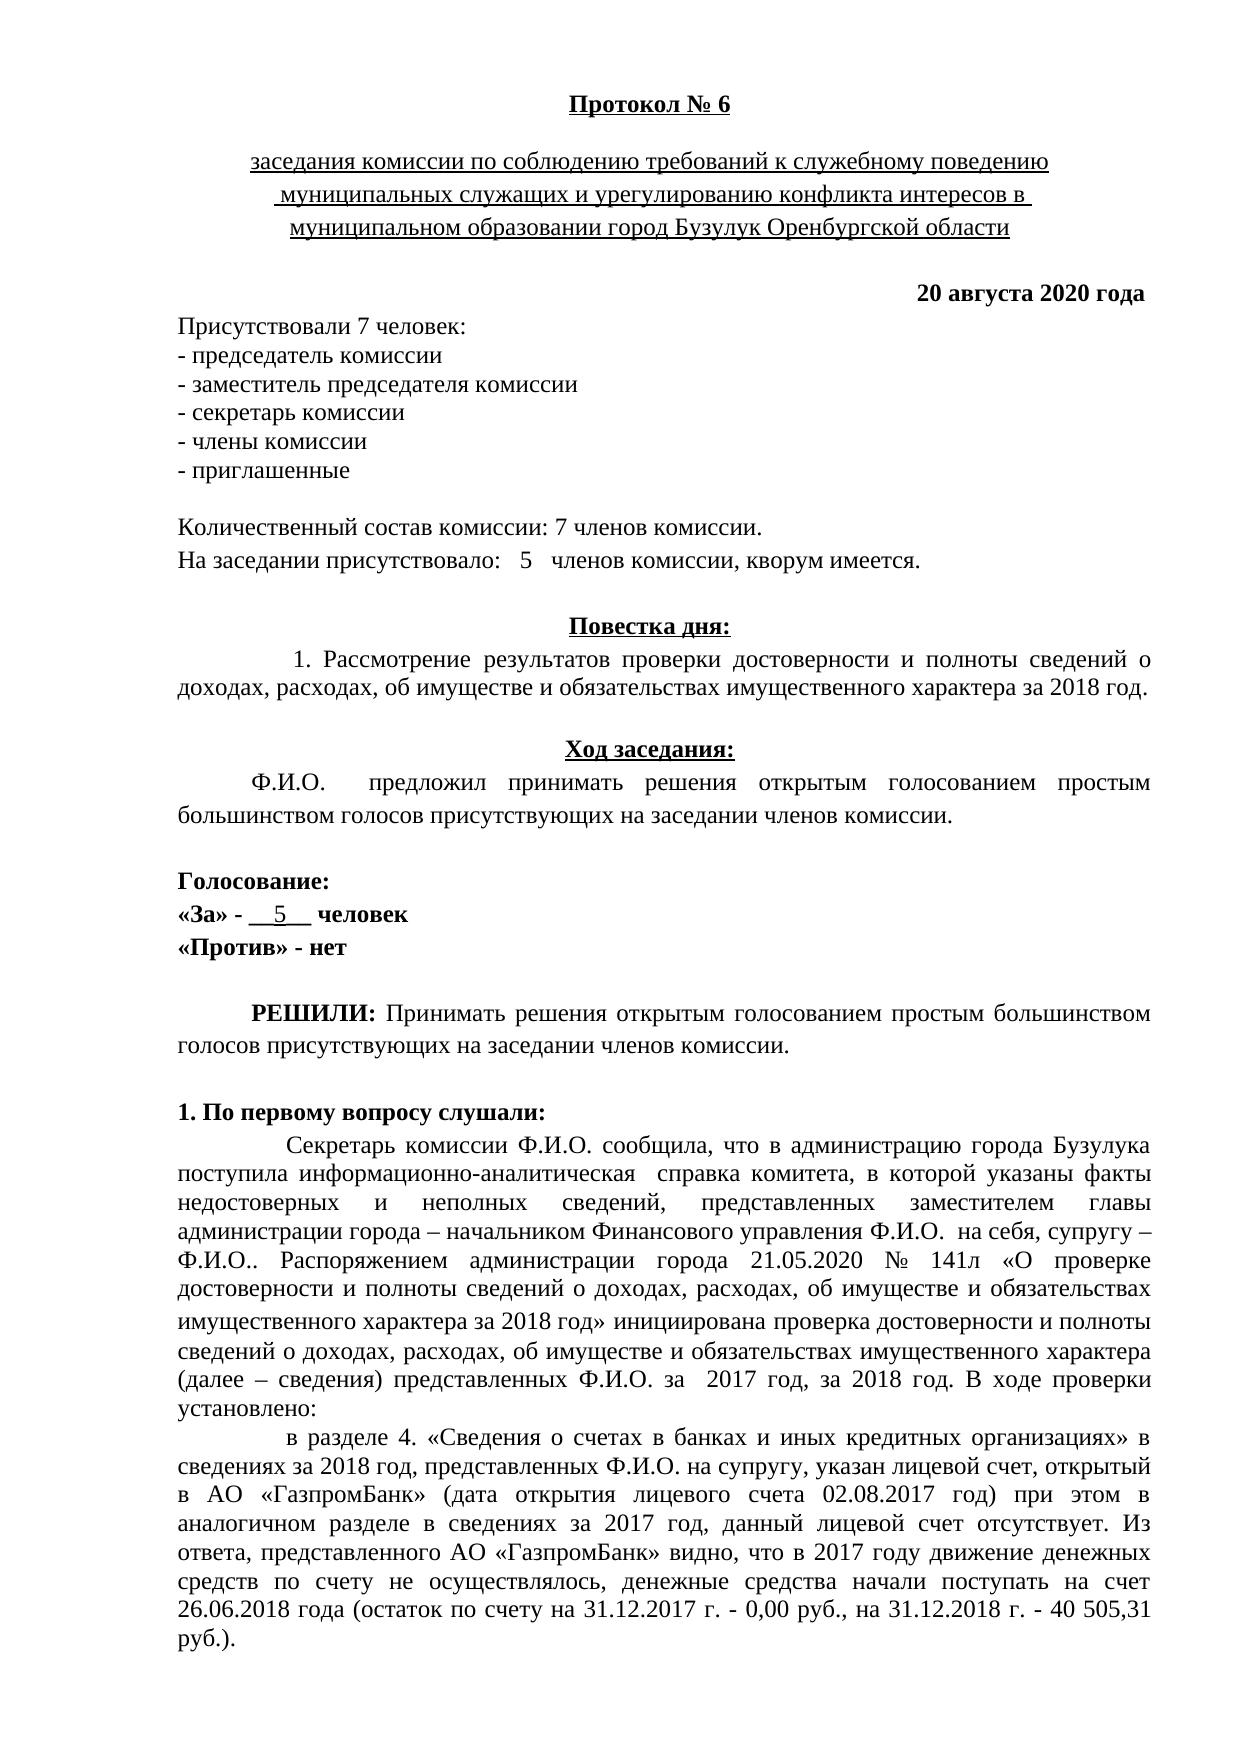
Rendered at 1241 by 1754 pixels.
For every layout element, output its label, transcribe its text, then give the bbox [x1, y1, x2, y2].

text 1. Рассмотрение результатов проверки достоверности и полноты сведений о доходах, расходах, об имуществе и обязательствах имущественного характера за 2018 год. [177, 644, 1152, 701]
text «Против» - нет [177, 932, 1152, 961]
text 20 августа 2020 года [148, 278, 1152, 307]
text «За» - __5__ человек [177, 899, 1152, 928]
text Ход заседания: [148, 734, 1152, 763]
text РЕШИЛИ: Принимать решения открытым голосованием простым большинством голосов присутствующих на заседании членов комиссии. [177, 998, 1152, 1059]
text Количественный состав комиссии: 7 членов комиссии. [177, 512, 1152, 541]
text - председатель комиссии [177, 340, 1152, 369]
text в разделе 4. «Сведения о счетах в банках и иных кредитных организациях» в сведениях за 2018 год, представленных Ф.И.О. на супругу, указан лицевой счет, открытый в АО «ГазпромБанк» (дата открытия лицевого счета 02.08.2017 год) при этом в аналогичном разделе в сведениях за 2017 год, данный лицевой счет отсутствует. Из ответа, представленного АО «ГазпромБанк» видно, что в 2017 году движение денежных средств по счету не осуществлялось, денежные средства начали поступать на счет 26.06.2018 года (остаток по счету на 31.12.2017 г. - 0,00 руб., на 31.12.2018 г. - 40 505,31 руб.). [177, 1422, 1152, 1652]
text 1. По первому вопросу слушали: [177, 1097, 1152, 1125]
text муниципальном образовании город Бузулук Оренбургской области [148, 212, 1152, 241]
text Присутствовали 7 человек: [177, 311, 1152, 340]
text Ф.И.О. предложил принимать решения открытым голосованием простым большинством голосов присутствующих на заседании членов комиссии. [177, 767, 1152, 829]
text - секретарь комиссии [177, 397, 1152, 426]
text Секретарь комиссии Ф.И.О. сообщила, что в администрацию города Бузулука поступила информационно-аналитическая справка комитета, в которой указаны факты недостоверных и неполных сведений, представленных заместителем главы администрации города – начальником Финансового управления Ф.И.О. на себя, супругу – Ф.И.О.. Распоряжением администрации города 21.05.2020 № 141л «О проверке достоверности и полноты сведений о доходах, расходах, об имуществе и обязательствах имущественного характера за 2018 год» инициирована проверка достоверности и полноты сведений о доходах, расходах, об имуществе и обязательствах имущественного характера (далее – сведения) представленных Ф.И.О. за 2017 год, за 2018 год. В ходе проверки установлено: [177, 1130, 1152, 1422]
text Повестка дня: [148, 611, 1152, 639]
text муниципальных служащих и урегулированию конфликта интересов в [148, 179, 1152, 208]
text - заместитель председателя комиссии [177, 369, 1152, 397]
text - приглашенные [177, 455, 1152, 484]
text На заседании присутствовало: 5 членов комиссии, кворум имеется. [177, 546, 1152, 574]
text Протокол № 6 [148, 89, 1152, 117]
text - члены комиссии [177, 426, 1152, 455]
text заседания комиссии по соблюдению требований к служебному поведению [148, 146, 1152, 175]
text Голосование: [177, 866, 1152, 895]
